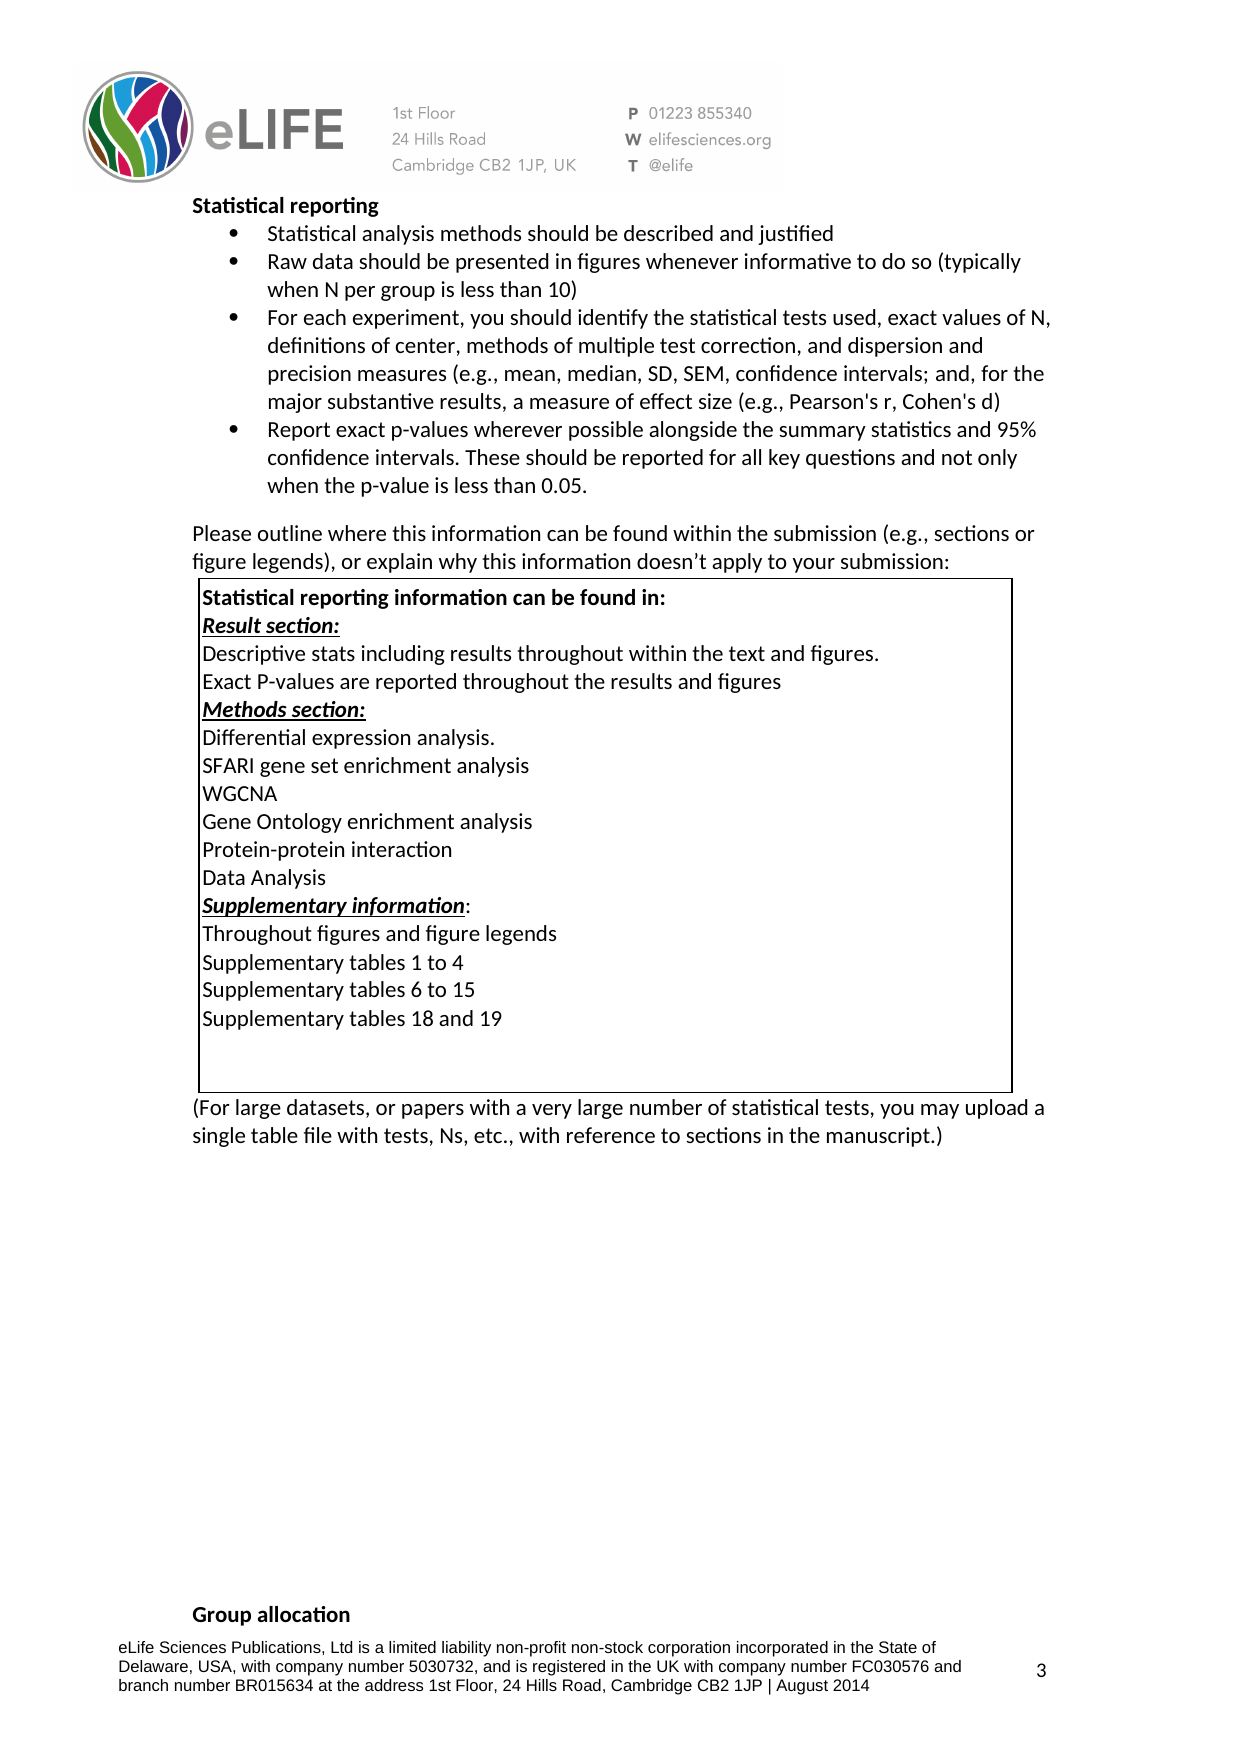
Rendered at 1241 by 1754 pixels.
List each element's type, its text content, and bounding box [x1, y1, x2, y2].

list Statistical analysis methods should be described and justified [229, 219, 1053, 247]
text Descriptive stats including results throughout within the text and figures. [202, 639, 1009, 667]
text Statistical reporting [192, 191, 1053, 219]
text Supplementary tables 18 and 19 [202, 1004, 1009, 1032]
text Methods section: [202, 695, 1009, 723]
text (For large datasets, or papers with a very large number of statistical tests, you may upload a single table file with tests, Ns, etc., with reference to sections in the manuscript.) [192, 603, 1053, 1149]
text Supplementary information: [202, 892, 1009, 919]
list Report exact p-values wherever possible alongside the summary statistics and 95% confidence intervals. These should be reported for all key questions and not only when the p-value is less than 0.05. [229, 415, 1053, 499]
text Differential expression analysis. [202, 723, 1009, 751]
text SFARI gene set enrichment analysis [202, 751, 1009, 779]
text Exact P-values are reported throughout the results and figures [202, 667, 1009, 695]
text Gene Ontology enrichment analysis [202, 807, 1009, 836]
list Raw data should be presented in figures whenever informative to do so (typically when N per group is less than 10) [229, 247, 1053, 303]
text Statistical reporting information can be found in: [200, 581, 1011, 611]
text Supplementary tables 1 to 4 [202, 948, 1009, 976]
text Data Analysis [202, 863, 1009, 892]
picture [73, 59, 784, 191]
list For each experiment, you should identify the statistical tests used, exact values of N, definitions of center, methods of multiple test correction, and dispersion and precision measures (e.g., mean, median, SD, SEM, confidence intervals; and, for the major substantive results, a measure of effect size (e.g., Pearson's r, Cohen's d) [229, 303, 1053, 415]
text Throughout figures and figure legends [202, 919, 1009, 948]
text Supplementary tables 6 to 15 [202, 976, 1009, 1004]
text WGCNA [202, 779, 1009, 807]
text Result section: [202, 611, 1009, 639]
text Group allocation [192, 1600, 1053, 1628]
text Please outline where this information can be found within the submission (e.g., sections or figure legends), or explain why this information doesn’t apply to your submission: [192, 519, 1053, 575]
text Protein-protein interaction [202, 836, 1009, 863]
